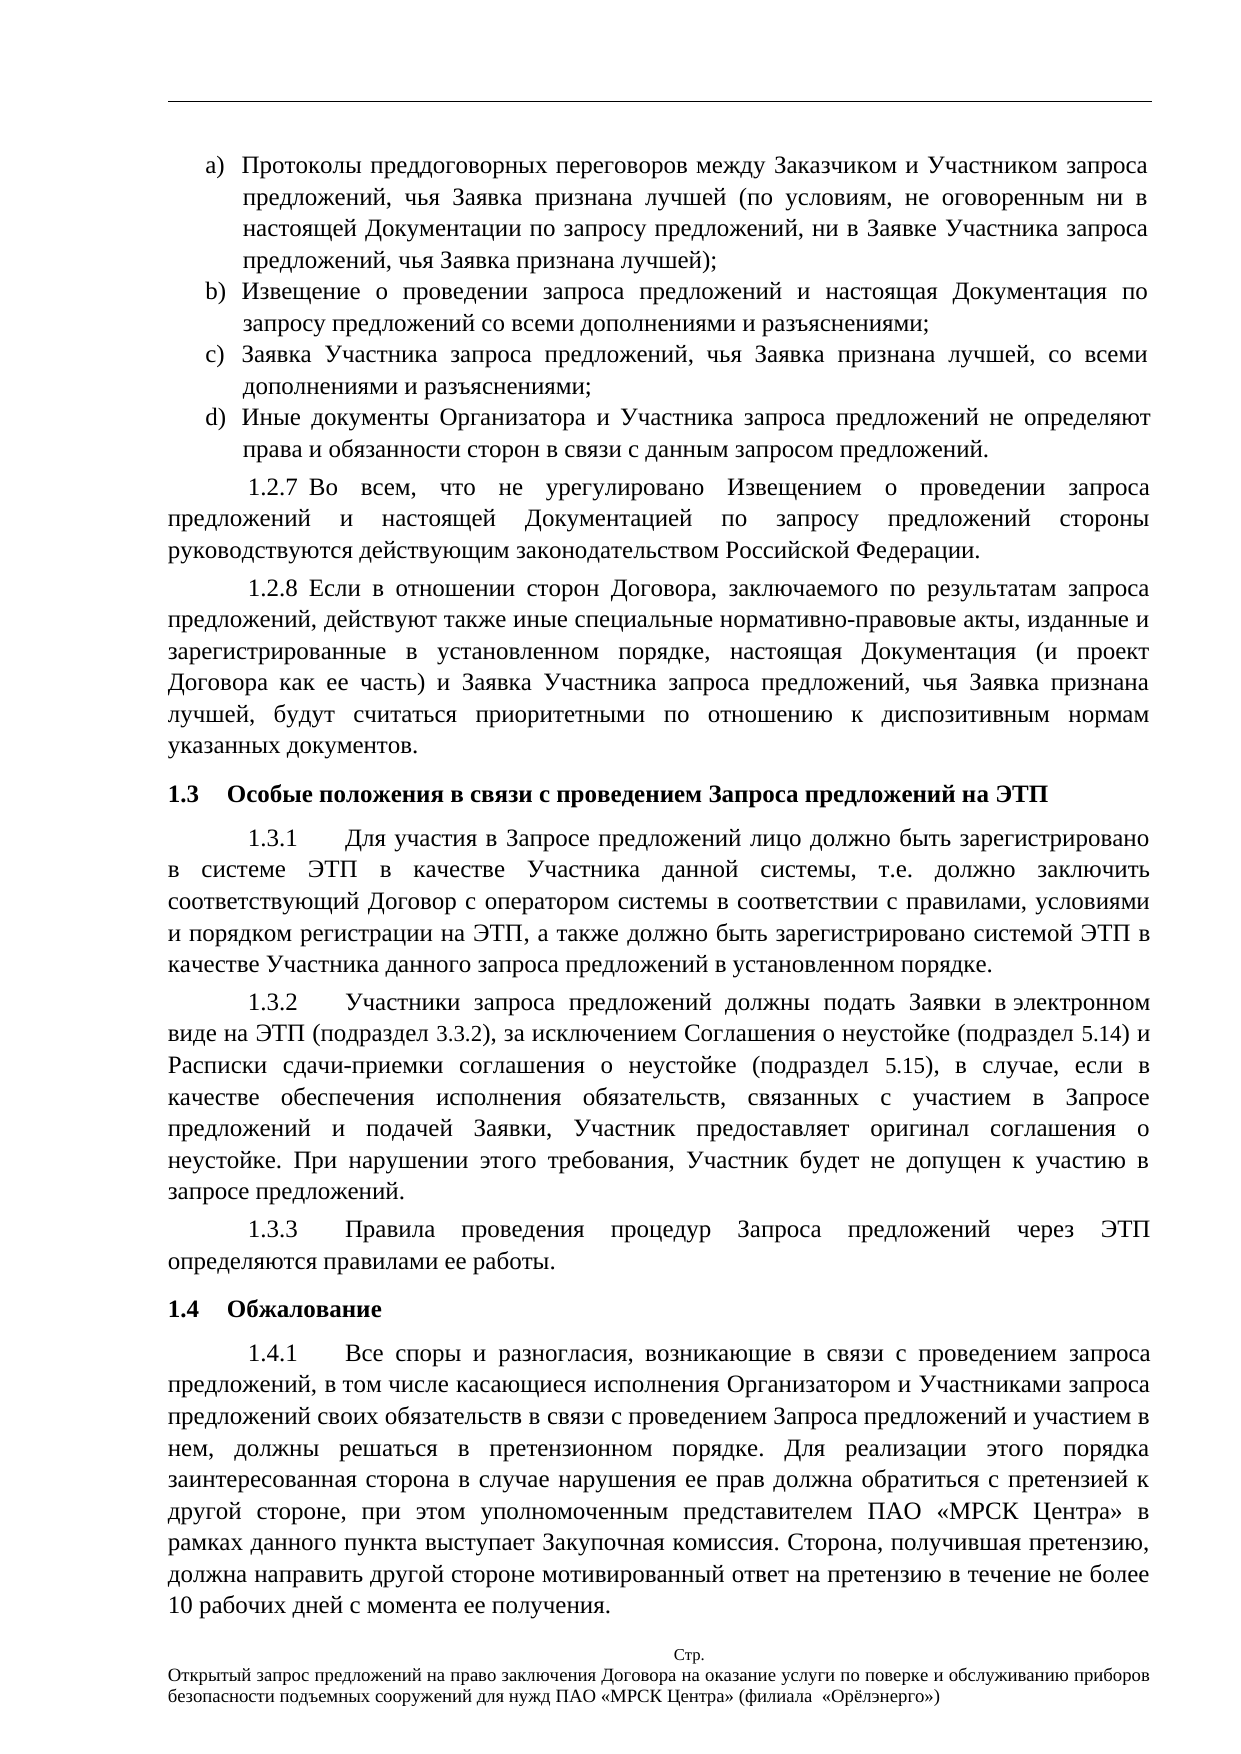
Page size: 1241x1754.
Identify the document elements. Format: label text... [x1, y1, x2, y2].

list Все споры и разногласия, возникающие в связи с проведением запроса предложений, в том числе касающиеся исполнения Организатором и Участниками запроса предложений своих обязательств в связи с проведением Запроса предложений и участием в нем, должны решаться в претензионном порядке. Для реализации этого порядка заинтересованная сторона в случае нарушения ее прав должна обратиться с претензией к другой стороне, при этом уполномоченным представителем ПАО «МРСК Центра» в рамках данного пункта выступает Закупочная комиссия. Сторона, получившая претензию, должна направить другой стороне мотивированный ответ на претензию в течение не более 10 рабочих дней с момента ее получения. [168, 1338, 1150, 1619]
list Участники запроса предложений должны подать Заявки в электронном виде на ЭТП (подраздел 3.3.2), за исключением Соглашения о неустойке (подраздел 5.14) и Расписки сдачи-приемки соглашения о неустойке (подраздел 5.15), в случае, если в качестве обеспечения исполнения обязательств, связанных с участием в Запросе предложений и подачей Заявки, Участник предоставляет оригинал соглашения о неустойке. При нарушении этого требования, Участник будет не допущен к участию в запросе предложений. [168, 987, 1150, 1205]
list Правила проведения процедур Запроса предложений через ЭТП определяются правилами ее работы. [168, 1214, 1150, 1274]
list Если в отношении сторон Договора, заключаемого по результатам запроса предложений, действуют также иные специальные нормативно-правовые акты, изданные и зарегистрированные в установленном порядке, настоящая Документация (и проект Договора как ее часть) и Заявка Участника запроса предложений, чья Заявка признана лучшей, будут считаться приоритетными по отношению к диспозитивным нормам указанных документов. [168, 573, 1150, 759]
list Иные документы Организатора и Участника запроса предложений не определяют права и обязанности сторон в связи с данным запросом предложений. [205, 402, 1152, 463]
subtitle Особые положения в связи с проведением Запроса предложений на ЭТП [168, 779, 1152, 808]
list Протоколы преддоговорных переговоров между Заказчиком и Участником запроса предложений, чья Заявка признана лучшей (по условиям, не оговоренным ни в настоящей Документации по запросу предложений, ни в Заявке Участника запроса предложений, чья Заявка признана лучшей); [205, 150, 1149, 273]
list Для участия в Запросе предложений лицо должно быть зарегистрировано в системе ЭТП в качестве Участника данной системы, т.е. должно заключить соответствующий Договор с оператором системы в соответствии с правилами, условиями и порядком регистрации на ЭТП, а также должно быть зарегистрировано системой ЭТП в качестве Участника данного запроса предложений в установленном порядке. [168, 823, 1150, 978]
list Извещение о проведении запроса предложений и настоящая Документация по запросу предложений со всеми дополнениями и разъяснениями; [205, 276, 1148, 337]
list Заявка Участника запроса предложений, чья Заявка признана лучшей, со всеми дополнениями и разъяснениями; [205, 339, 1148, 400]
subtitle Обжалование [168, 1294, 1152, 1323]
list Во всем, что не урегулировано Извещением о проведении запроса предложений и настоящей Документацией по запросу предложений стороны руководствуются действующим законодательством Российской Федерации. [168, 472, 1150, 564]
